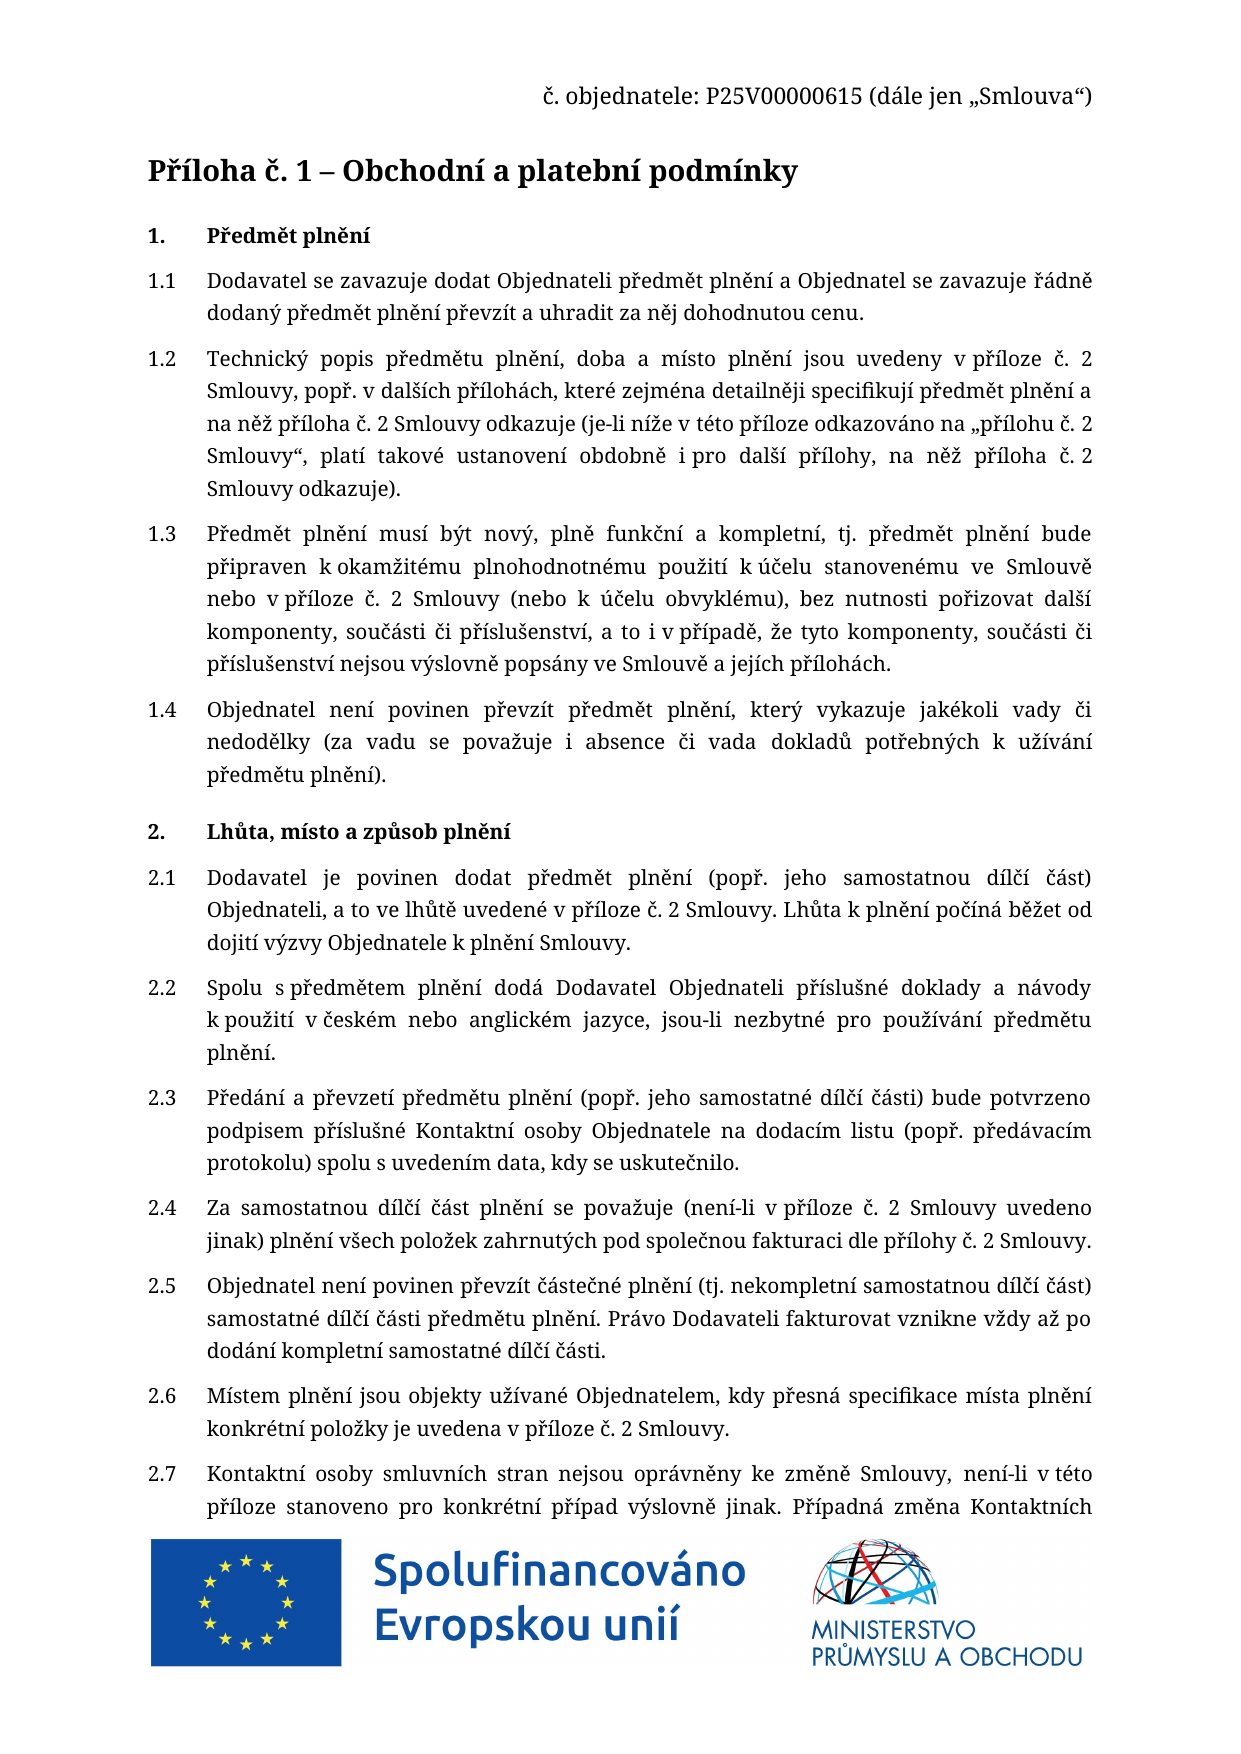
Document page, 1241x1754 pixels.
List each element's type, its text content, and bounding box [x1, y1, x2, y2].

list Objednatel není povinen převzít předmět plnění, který vykazuje jakékoli vady či nedodělky (za vadu se považuje i absence či vada dokladů potřebných k užívání předmětu plnění). [148, 695, 1093, 788]
list Předmět plnění musí být nový, plně funkční a kompletní, tj. předmět plnění bude připraven k okamžitému plnohodnotnému použití k účelu stanovenému ve Smlouvě nebo v příloze č. 2 Smlouvy (nebo k účelu obvyklému), bez nutnosti pořizovat další komponenty, součásti či příslušenství, a to i v případě, že tyto komponenty, součásti či příslušenství nejsou výslovně popsány ve Smlouvě a jejích přílohách. [148, 519, 1093, 678]
list Lhůta, místo a způsob plnění [148, 817, 1093, 846]
list Spolu s předmětem plnění dodá Dodavatel Objednateli příslušné doklady a návody k použití v českém nebo anglickém jazyce, jsou-li nezbytné pro používání předmětu plnění. [148, 973, 1093, 1067]
list Za samostatnou dílčí část plnění se považuje (není-li v příloze č. 2 Smlouvy uvedeno jinak) plnění všech položek zahrnutých pod společnou fakturaci dle přílohy č. 2 Smlouvy. [148, 1193, 1093, 1254]
text Příloha č. 1 – Obchodní a platební podmínky [148, 150, 1093, 190]
list Předání a převzetí předmětu plnění (popř. jeho samostatné dílčí části) bude potvrzeno podpisem příslušné Kontaktní osoby Objednatele na dodacím listu (popř. předávacím protokolu) spolu s uvedením data, kdy se uskutečnilo. [148, 1083, 1093, 1177]
picture [147, 1535, 1093, 1670]
list Objednatel není povinen převzít částečné plnění (tj. nekompletní samostatnou dílčí část) samostatné dílčí části předmětu plnění. Právo Dodavateli fakturovat vznikne vždy až po dodání kompletní samostatné dílčí části. [148, 1271, 1093, 1365]
list Předmět plnění [148, 221, 1093, 249]
list Dodavatel se zavazuje dodat Objednateli předmět plnění a Objednatel se zavazuje řádně dodaný předmět plnění převzít a uhradit za něj dohodnutou cenu. [148, 266, 1093, 327]
list Místem plnění jsou objekty užívané Objednatelem, kdy přesná specifikace místa plnění konkrétní položky je uvedena v příloze č. 2 Smlouvy. [148, 1382, 1093, 1443]
list Technický popis předmětu plnění, doba a místo plnění jsou uvedeny v příloze č. 2 Smlouvy, popř. v dalších přílohách, které zejména detailněji specifikují předmět plnění a na něž příloha č. 2 Smlouvy odkazuje (je-li níže v této příloze odkazováno na „přílohu č. 2 Smlouvy“, platí takové ustanovení obdobně i pro další přílohy, na něž příloha č. 2 Smlouvy odkazuje). [148, 344, 1093, 502]
list Dodavatel je povinen dodat předmět plnění (popř. jeho samostatnou dílčí část) Objednateli, a to ve lhůtě uvedené v příloze č. 2 Smlouvy. Lhůta k plnění počíná běžet od dojití výzvy Objednatele k plnění Smlouvy. [148, 863, 1093, 956]
